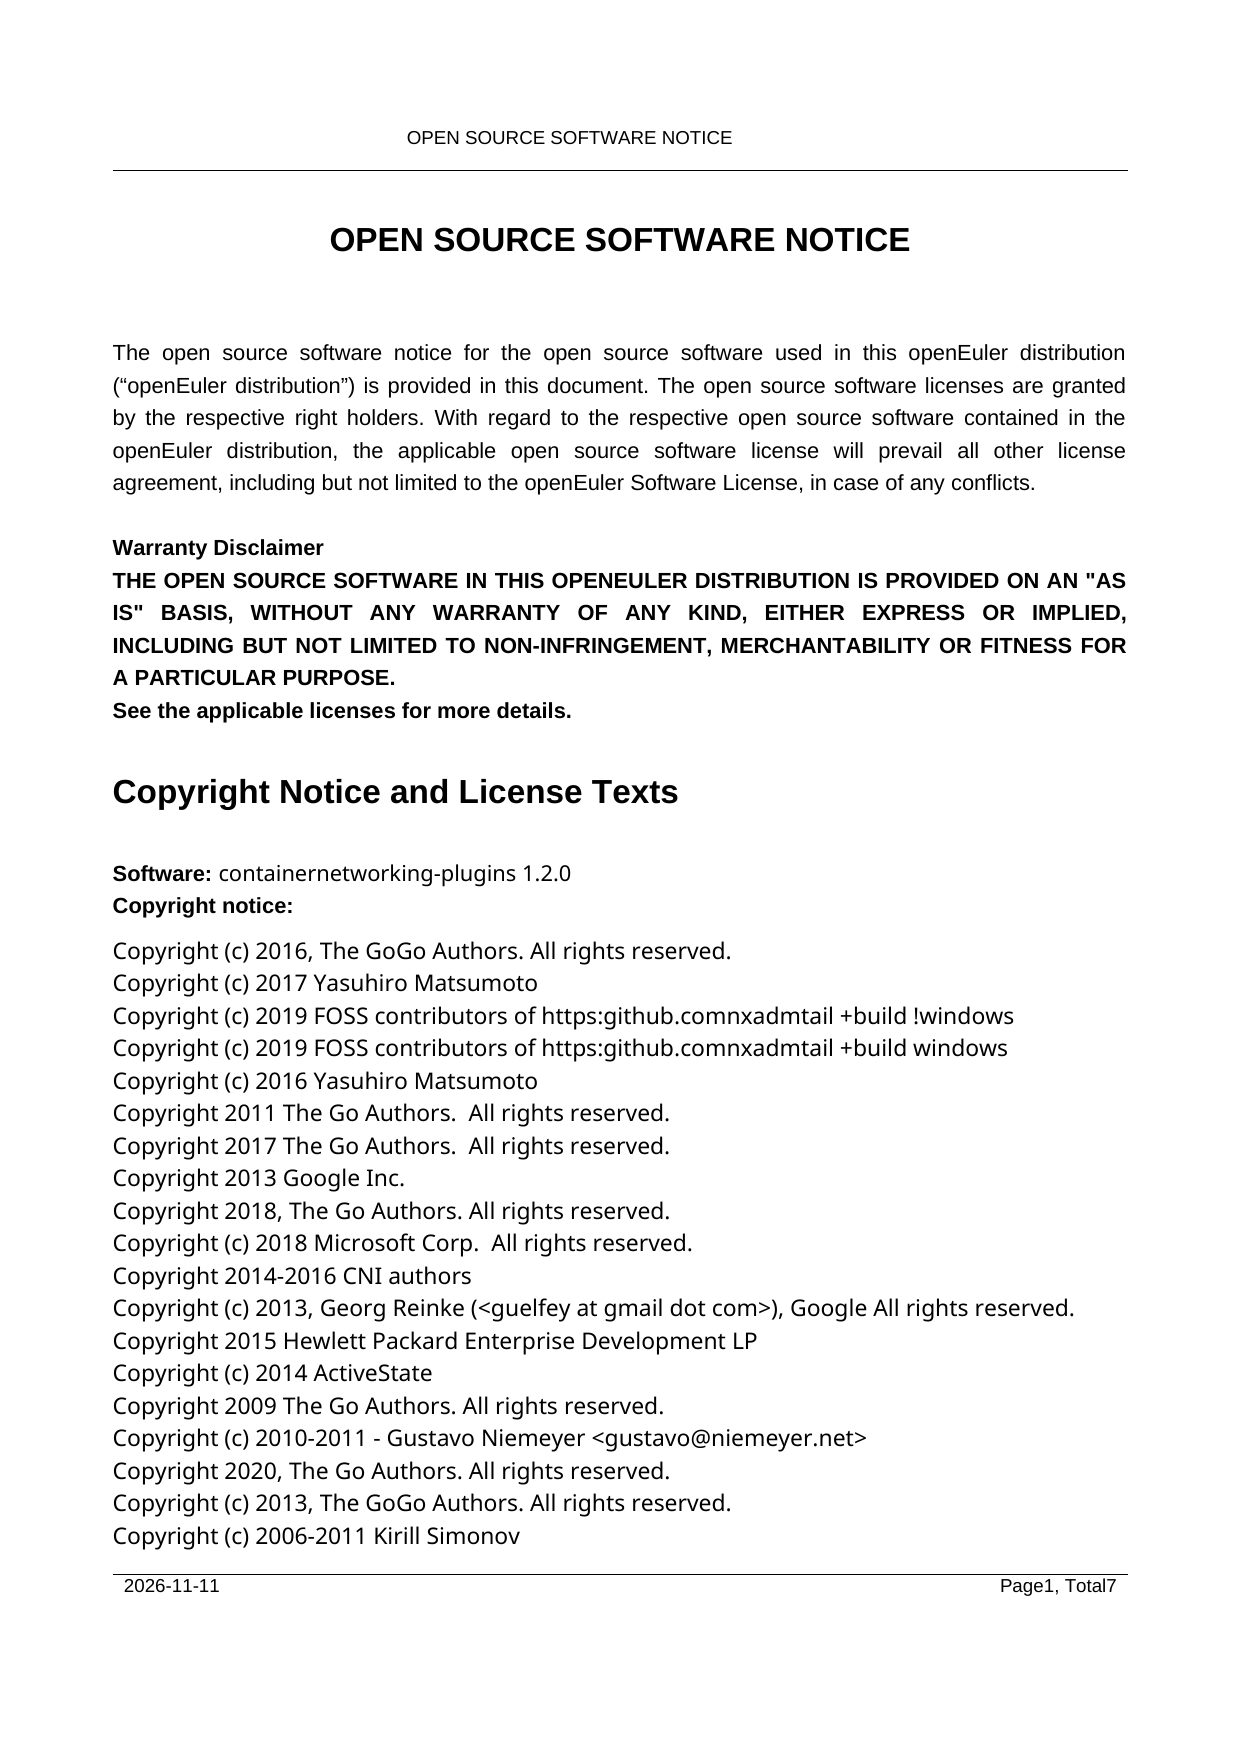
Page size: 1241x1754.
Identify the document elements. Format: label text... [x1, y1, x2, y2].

title Software: containernetworking-plugins 1.2.0 [112, 856, 1128, 889]
text THE OPEN SOURCE SOFTWARE IN THIS OPENEULER DISTRIBUTION IS PROVIDED ON AN "AS IS" BASIS, WITHOUT ANY WARRANTY OF ANY KIND, EITHER EXPRESS OR IMPLIED, INCLUDING BUT NOT LIMITED TO NON-INFRINGEMENT, MERCHANTABILITY OR FITNESS FOR A PARTICULAR PURPOSE. See the applicable licenses for more details. [112, 564, 1128, 726]
text The open source software notice for the open source software used in this openEuler distribution (“openEuler distribution”) is provided in this document. The open source software licenses are granted by the respective right holders. With regard to the respective open source software contained in the openEuler distribution, the applicable open source software license will prevail all other license agreement, including but not limited to the openEuler Software License, in case of any conflicts. [112, 336, 1128, 499]
text Warranty Disclaimer [112, 531, 1128, 564]
text OPEN SOURCE SOFTWARE NOTICE [112, 206, 1128, 271]
text Copyright Notice and License Texts [112, 759, 1128, 824]
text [112, 934, 1128, 1551]
text Copyright notice: [112, 889, 1128, 921]
